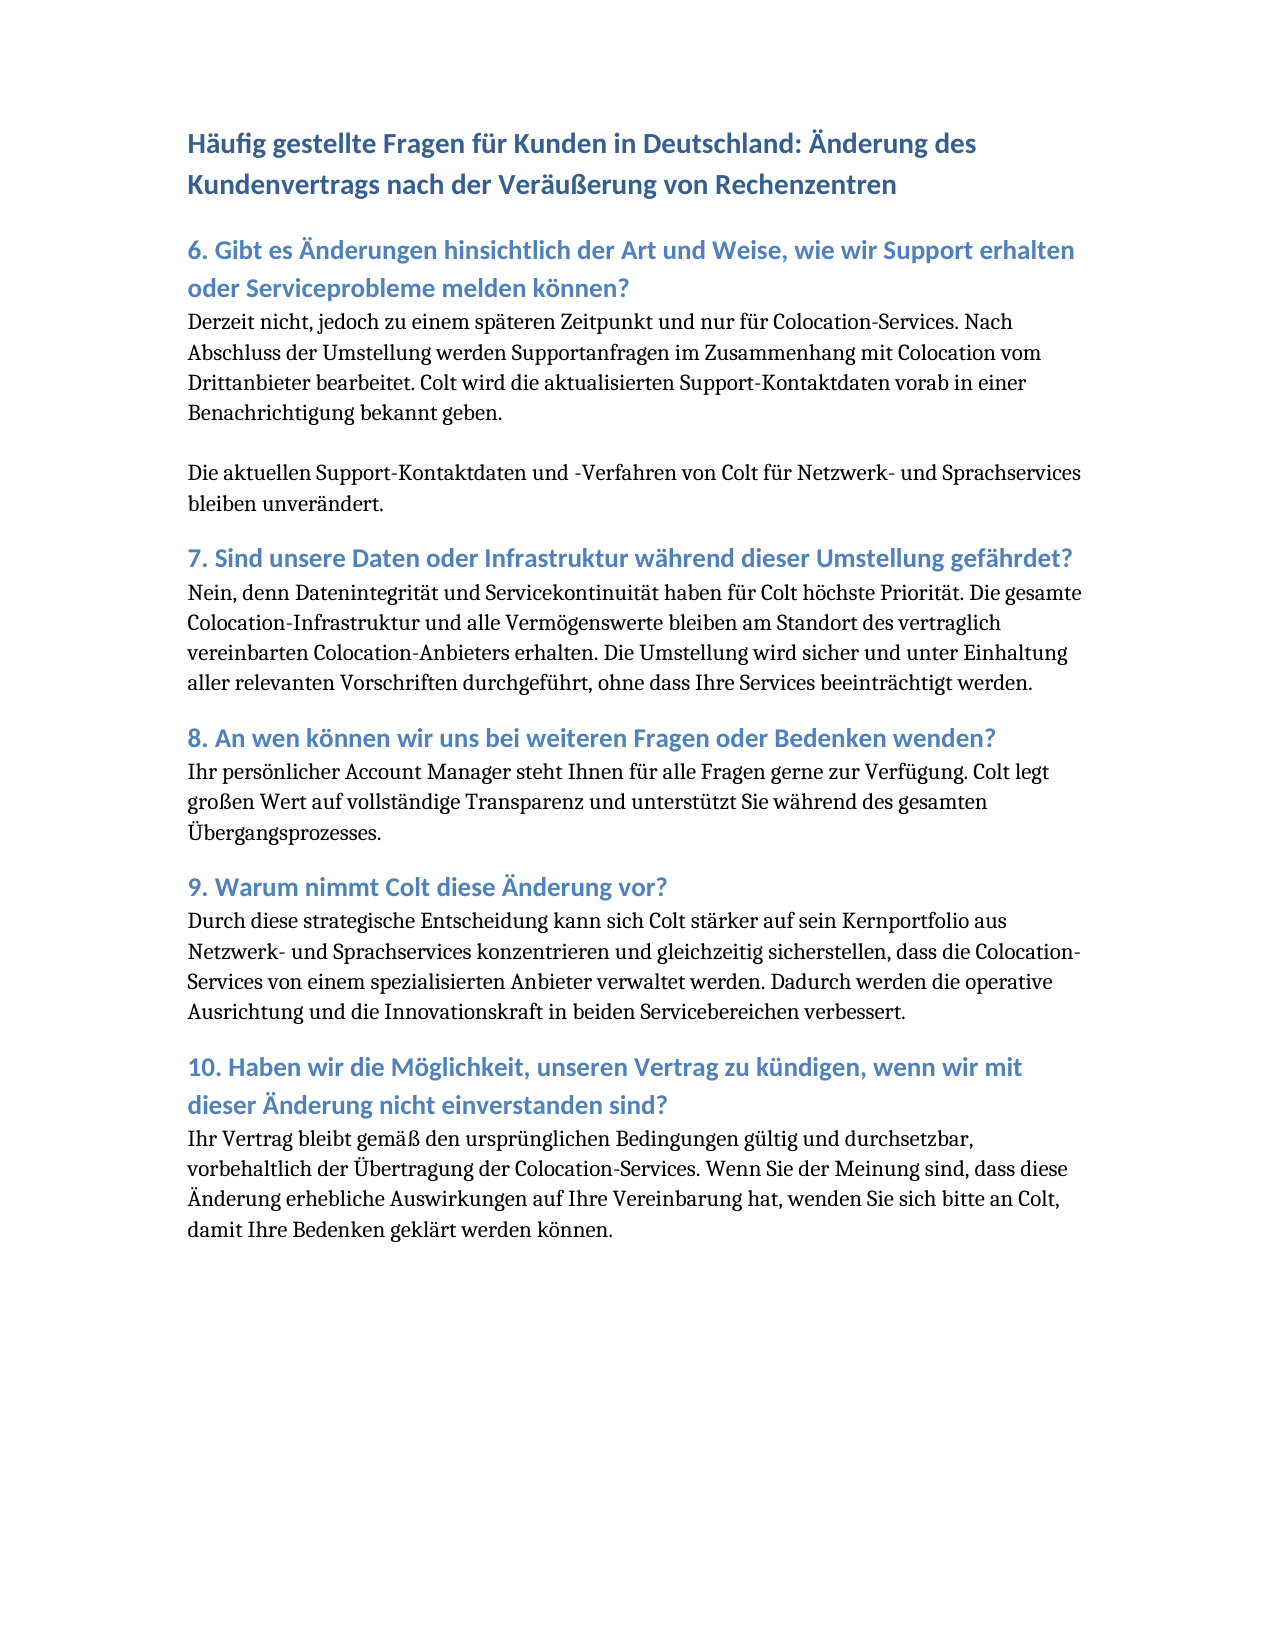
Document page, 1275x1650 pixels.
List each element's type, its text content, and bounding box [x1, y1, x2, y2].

text Ihr Vertrag bleibt gemäß den ursprünglichen Bedingungen gültig und durchsetzbar, vorbehaltlich der Übertragung der Colocation-Services. Wenn Sie der Meinung sind, dass diese Änderung erhebliche Auswirkungen auf Ihre Vereinbarung hat, wenden Sie sich bitte an Colt, damit Ihre Bedenken geklärt werden können. [187, 1126, 1087, 1243]
subtitle 7. Sind unsere Daten oder Infrastruktur während dieser Umstellung gefährdet? [187, 541, 1087, 574]
text Ihr persönlicher Account Manager steht Ihnen für alle Fragen gerne zur Verfügung. Colt legt großen Wert auf vollständige Transparenz und unterstützt Sie während des gesamten Übergangsprozesses. [187, 759, 1087, 846]
text Derzeit nicht, jedoch zu einem späteren Zeitpunkt und nur für Colocation-Services. Nach Abschluss der Umstellung werden Supportanfragen im Zusammenhang mit Colocation vom Drittanbieter bearbeitet. Colt wird die aktualisierten Support-Kontaktdaten vorab in einer Benachrichtigung bekannt geben. Die aktuellen Support-Kontaktdaten und -Verfahren von Colt für Netzwerk- und Sprachservices bleiben unverändert. [187, 309, 1087, 517]
subtitle 8. An wen können wir uns bei weiteren Fragen oder Bedenken wenden? [187, 721, 1087, 754]
subtitle 9. Warum nimmt Colt diese Änderung vor? [187, 870, 1087, 903]
text Nein, denn Datenintegrität und Servicekontinuität haben für Colt höchste Priorität. Die gesamte Colocation-Infrastruktur und alle Vermögenswerte bleiben am Standort des vertraglich vereinbarten Colocation-Anbieters erhalten. Die Umstellung wird sicher und unter Einhaltung aller relevanten Vorschriften durchgeführt, ohne dass Ihre Services beeinträchtigt werden. [187, 579, 1087, 696]
subtitle 6. Gibt es Änderungen hinsichtlich der Art und Weise, wie wir Support erhalten oder Serviceprobleme melden können? [187, 233, 1087, 304]
subtitle 10. Haben wir die Möglichkeit, unseren Vertrag zu kündigen, wenn wir mit dieser Änderung nicht einverstanden sind? [187, 1050, 1087, 1121]
text Durch diese strategische Entscheidung kann sich Colt stärker auf sein Kernportfolio aus Netzwerk- und Sprachservices konzentrieren und gleichzeitig sicherstellen, dass die Colocation-Services von einem spezialisierten Anbieter verwaltet werden. Dadurch werden die operative Ausrichtung und die Innovationskraft in beiden Servicebereichen verbessert. [187, 908, 1087, 1025]
